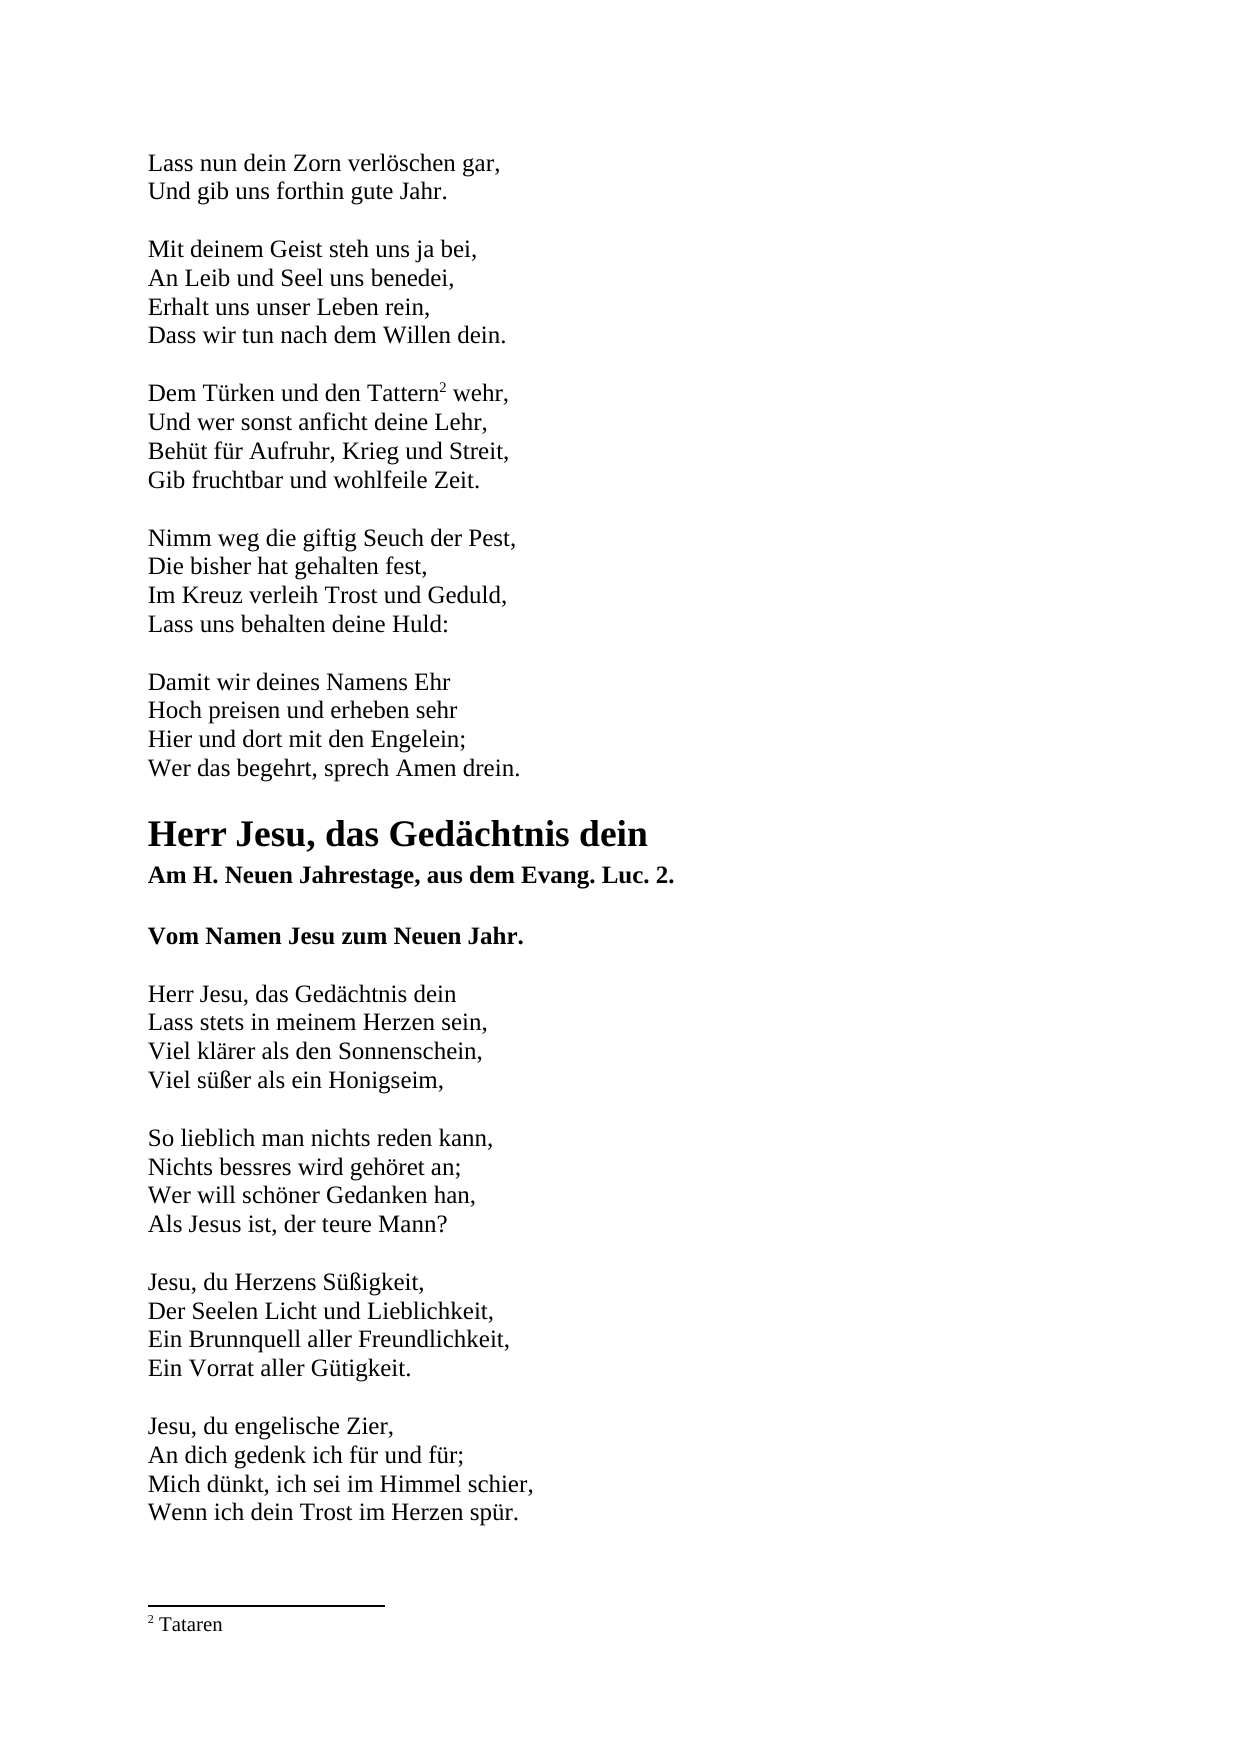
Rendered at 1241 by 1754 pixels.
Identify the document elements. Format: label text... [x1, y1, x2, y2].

text Vom Namen Jesu zum Neuen Jahr. [148, 921, 1093, 949]
text Am H. Neuen Jahrestage, aus dem Evang. Luc. 2. [148, 861, 1093, 889]
text Jesu, du Herzens Süßigkeit, Der Seelen Licht und Lieblichkeit, Ein Brunnquell aller Freundlichkeit, Ein Vorrat aller Gütigkeit. [148, 1267, 1093, 1382]
text Damit wir deines Namens Ehr Hoch preisen und erheben sehr Hier und dort mit den Engelein; Wer das begehrt, sprech Amen drein. [148, 667, 1093, 782]
subtitle Herr Jesu, das Gedächtnis dein [148, 811, 1093, 854]
text Jesu, du engelische Zier, An dich gedenk ich für und für; Mich dünkt, ich sei im Himmel schier, Wenn ich dein Trost im Herzen spür. [148, 1411, 1093, 1526]
text Dem Türken und den Tattern wehr, Und wer sonst anficht deine Lehr, Behüt für Aufruhr, Krieg und Streit, Gib fruchtbar und wohlfeile Zeit. [148, 378, 1093, 493]
text Herr Jesu, das Gedächtnis dein Lass stets in meinem Herzen sein, Viel klärer als den Sonnenschein, Viel süßer als ein Honigseim, [148, 979, 1093, 1094]
text Nimm weg die giftig Seuch der Pest, Die bisher hat gehalten fest, Im Kreuz verleih Trost und Geduld, Lass uns behalten deine Huld: [148, 523, 1093, 638]
text So lieblich man nichts reden kann, Nichts bessres wird gehöret an; Wer will schöner Gedanken han, Als Jesus ist, der teure Mann? [148, 1123, 1093, 1238]
text Mit deinem Geist steh uns ja bei, An Leib und Seel uns benedei, Erhalt uns unser Leben rein, Dass wir tun nach dem Willen dein. [148, 234, 1093, 349]
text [148, 148, 1093, 205]
